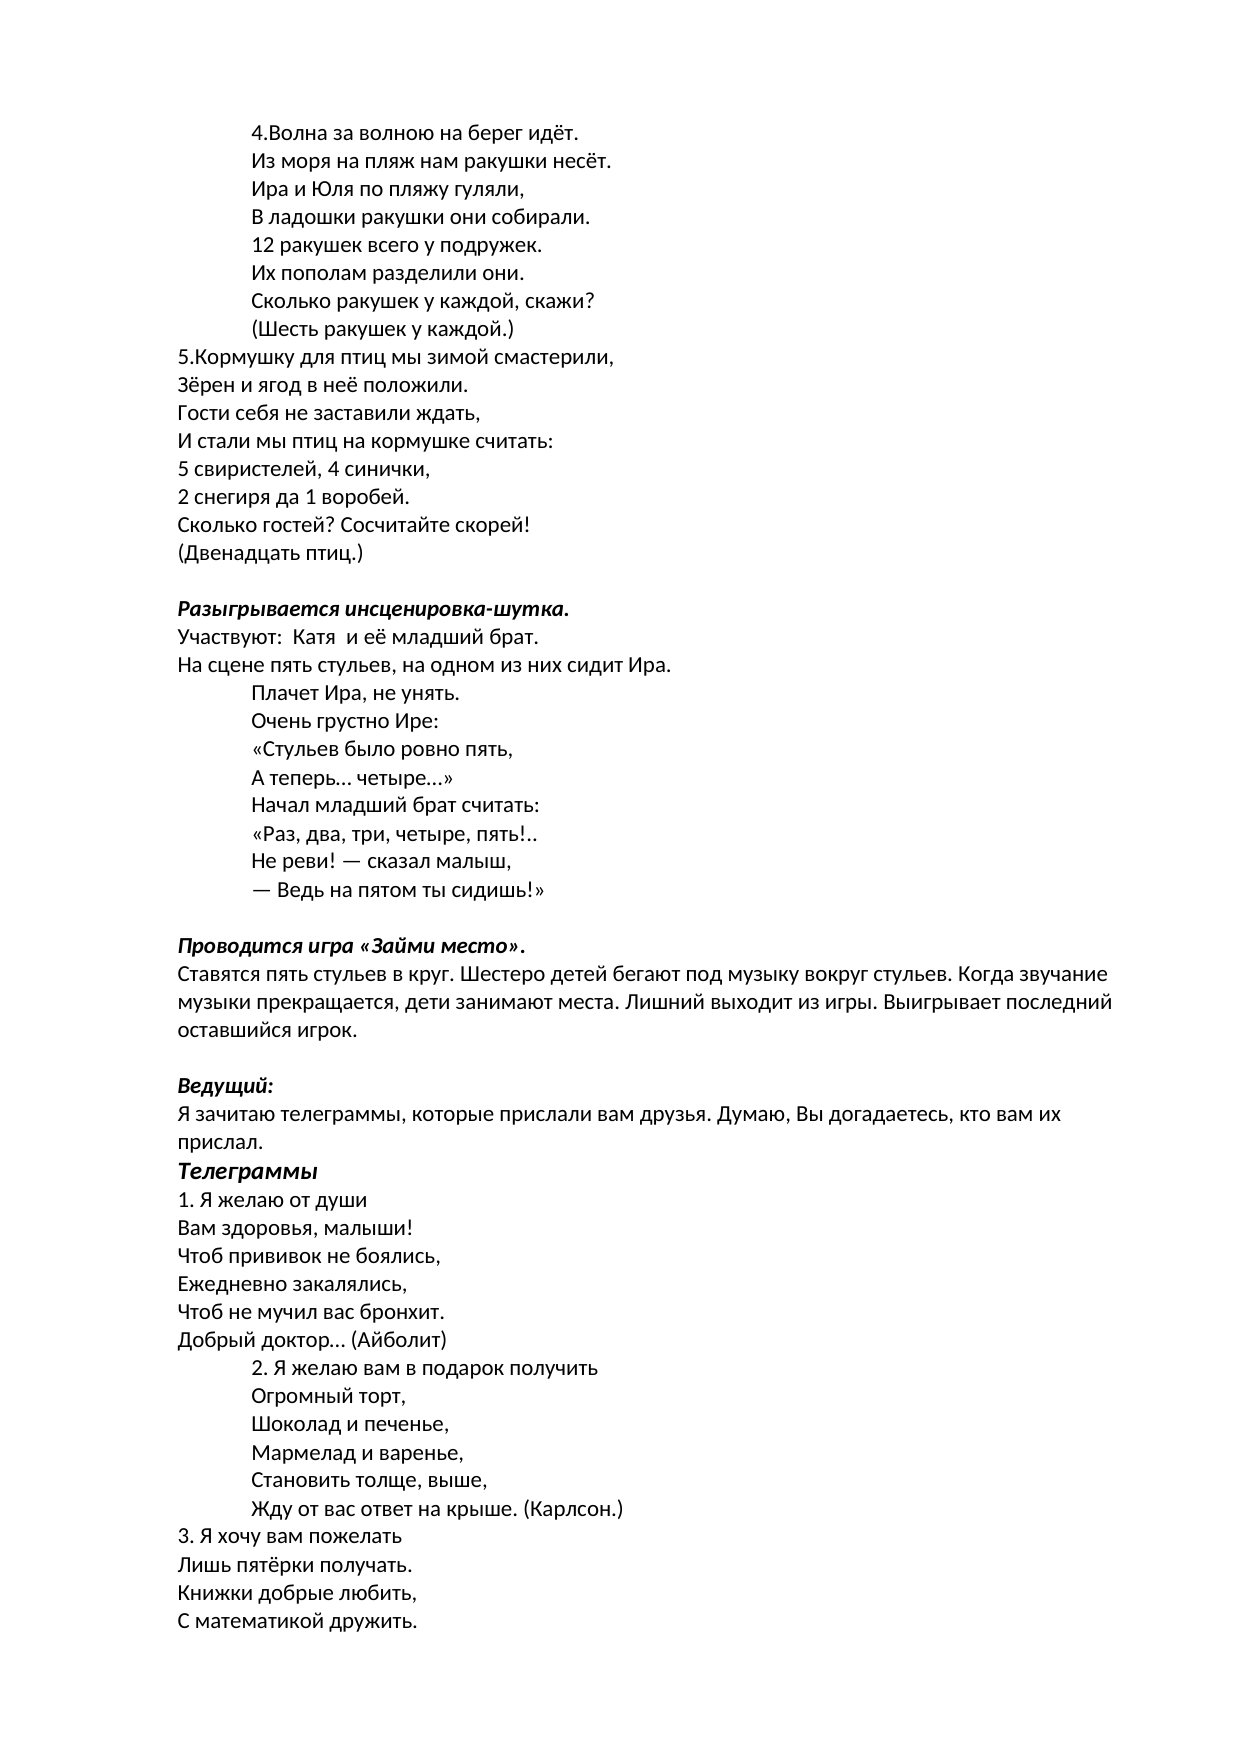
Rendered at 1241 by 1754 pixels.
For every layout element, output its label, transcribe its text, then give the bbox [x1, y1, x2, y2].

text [177, 1522, 1152, 1634]
text Начал младший брат считать: «Раз, два, три, четыре, пять!.. Не реви! — сказал малыш, — Ведь на пятом ты сидишь!» [251, 791, 1152, 903]
text 12 ракушек всего у подружек. Их пополам разделили они. Сколько ракушек у каждой, скажи? (Шесть ракушек у каждой.) [251, 230, 1152, 342]
text Я зачитаю телеграммы, которые прислали вам друзья. Думаю, Вы догадаетесь, кто вам их прислал. [177, 1099, 1152, 1155]
text Разыгрывается инсценировка-шутка. [177, 594, 1152, 622]
text 5 свиристелей, 4 синички, 2 снегиря да 1 воробей. Сколько гостей? Сосчитайте скорей! (Двенадцать птиц.) [177, 454, 1152, 566]
text Ведущий: [177, 1071, 1152, 1099]
text 2. Я желаю вам в подарок получить Огромный торт, Шоколад и печенье, Мармелад и варенье, Становить толще, выше, Жду от вас ответ на крыше. (Карлсон.) [251, 1353, 1152, 1522]
text Проводится игра «Займи место». [177, 931, 1152, 959]
text Ставятся пять стульев в круг. Шестеро детей бегают под музыку вокруг стульев. Когда звучание музыки прекращается, дети занимают места. Лишний выходит из игры. Выигрывает последний оставшийся игрок. [177, 959, 1152, 1043]
text Плачет Ира, не унять. Очень грустно Ире: «Стульев было ровно пять, А теперь… четыре…» [251, 678, 1152, 791]
text Телеграммы [177, 1155, 1152, 1185]
text 4.Волна за волною на берег идёт. Из моря на пляж нам ракушки несёт. Ира и Юля по пляжу гуляли, В ладошки ракушки они собирали. [251, 118, 1152, 230]
text 5.Кормушку для птиц мы зимой смастерили, Зёрен и ягод в неё положили. Гости себя не заставили ждать, И стали мы птиц на кормушке считать: [177, 342, 1152, 454]
text 1. Я желаю от души Вам здоровья, малыши! Чтоб прививок не боялись, Ежедневно закалялись, Чтоб не мучил вас бронхит. Добрый доктор… (Айболит) [177, 1185, 1152, 1353]
text Участвуют: Катя и её младший брат. На сцене пять стульев, на одном из них сидит Ира. [177, 622, 1152, 678]
